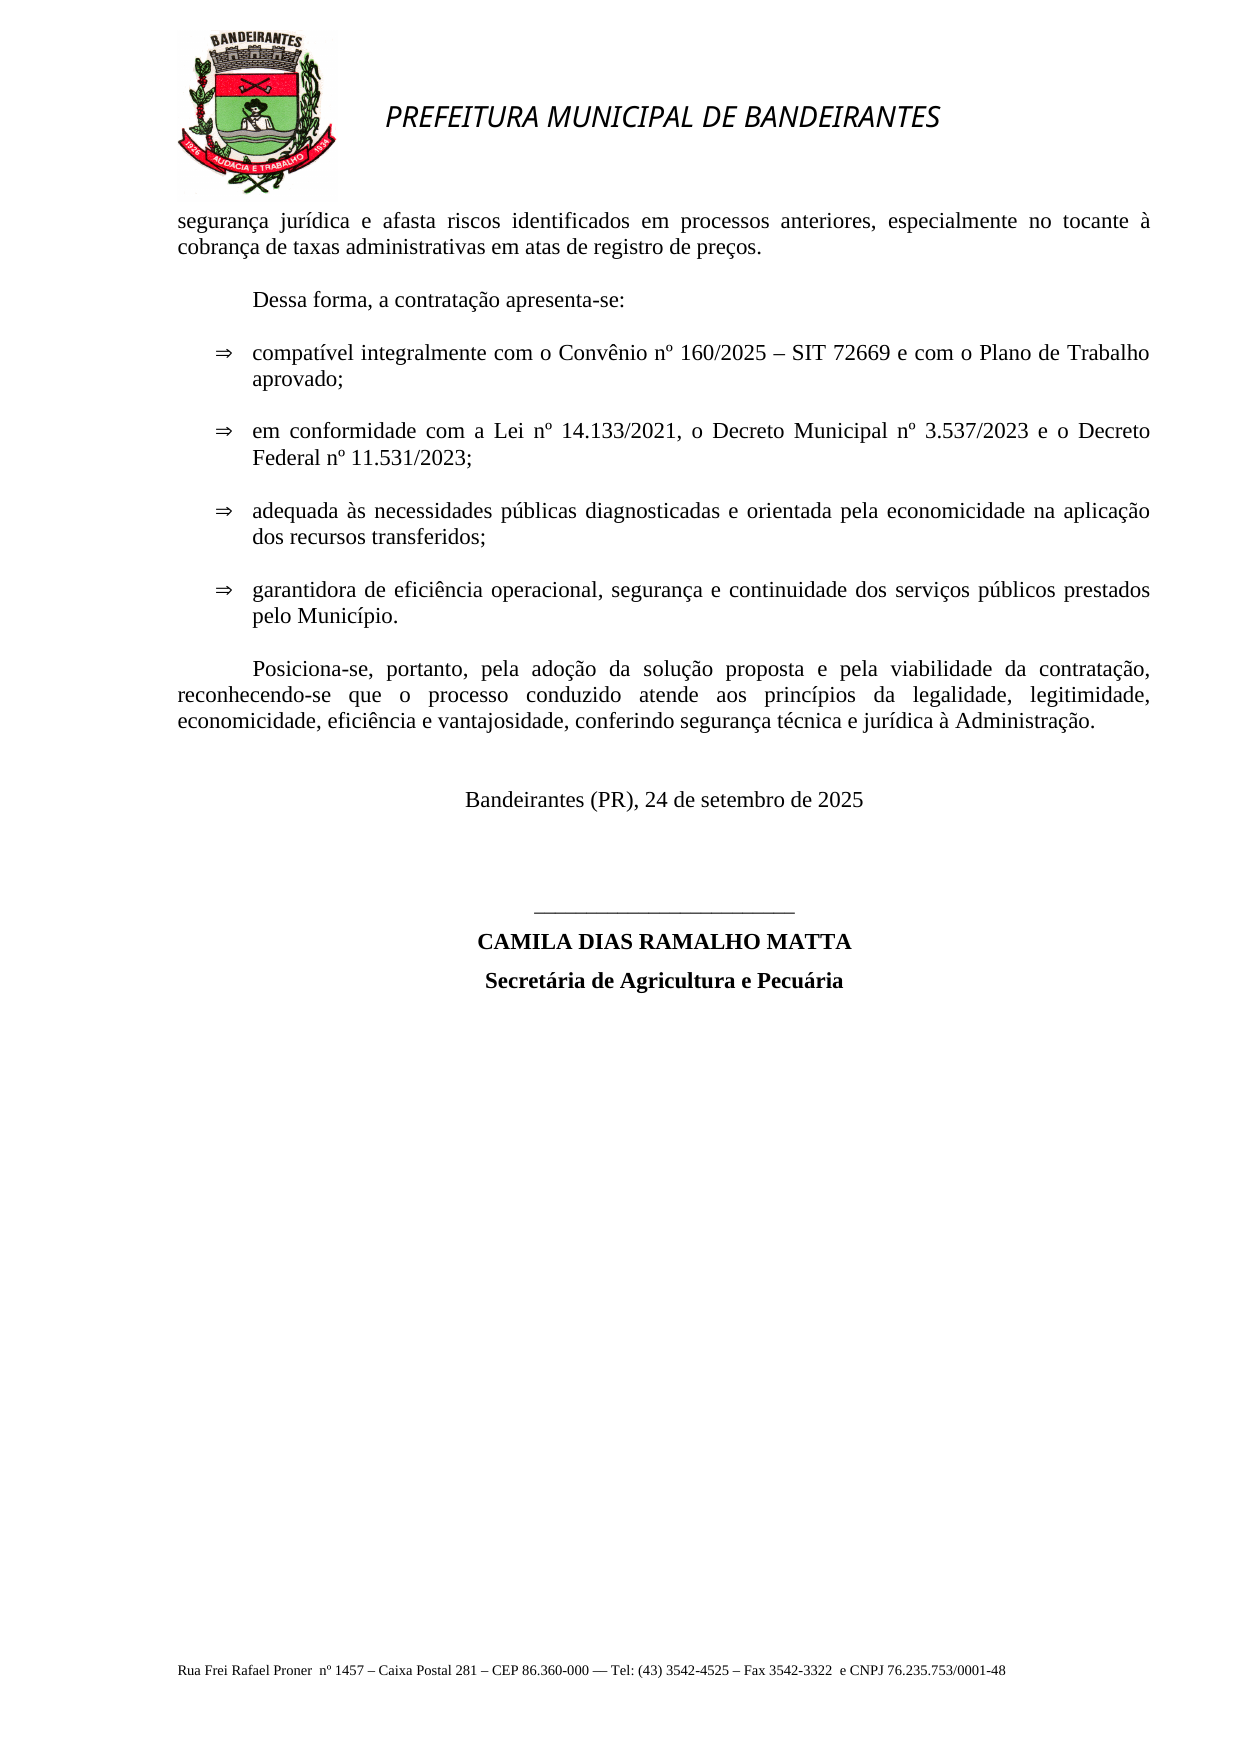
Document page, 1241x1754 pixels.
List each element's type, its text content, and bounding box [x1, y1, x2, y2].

text Secretária de Agricultura e Pecuária [177, 967, 1152, 994]
text Bandeirantes (PR), 24 de setembro de 2025 [177, 787, 1152, 813]
text Posiciona-se, portanto, pela adoção da solução proposta e pela viabilidade da contratação, reconhecendo-se que o processo conduzido atende aos princípios da legalidade, legitimidade, economicidade, eficiência e vantajosidade, conferindo segurança técnica e jurídica à Administração. [177, 655, 1152, 734]
text _________________________ [177, 892, 1152, 916]
picture [177, 30, 338, 202]
list em conformidade com a Lei nº 14.133/2021, o Decreto Municipal nº 3.537/2023 e o Decreto Federal nº 11.531/2023; [214, 418, 1152, 470]
list garantidora de eficiência operacional, segurança e continuidade dos serviços públicos prestados pelo Município. [214, 576, 1152, 628]
list adequada às necessidades públicas diagnosticadas e orientada pela economicidade na aplicação dos recursos transferidos; [214, 497, 1152, 549]
list compatível integralmente com o Convênio nº 160/2025 – SIT 72669 e com o Plano de Trabalho aprovado; [214, 338, 1152, 391]
text Dessa forma, a contratação apresenta-se: [177, 286, 1152, 312]
text CAMILA DIAS RAMALHO MATTA [177, 928, 1152, 954]
